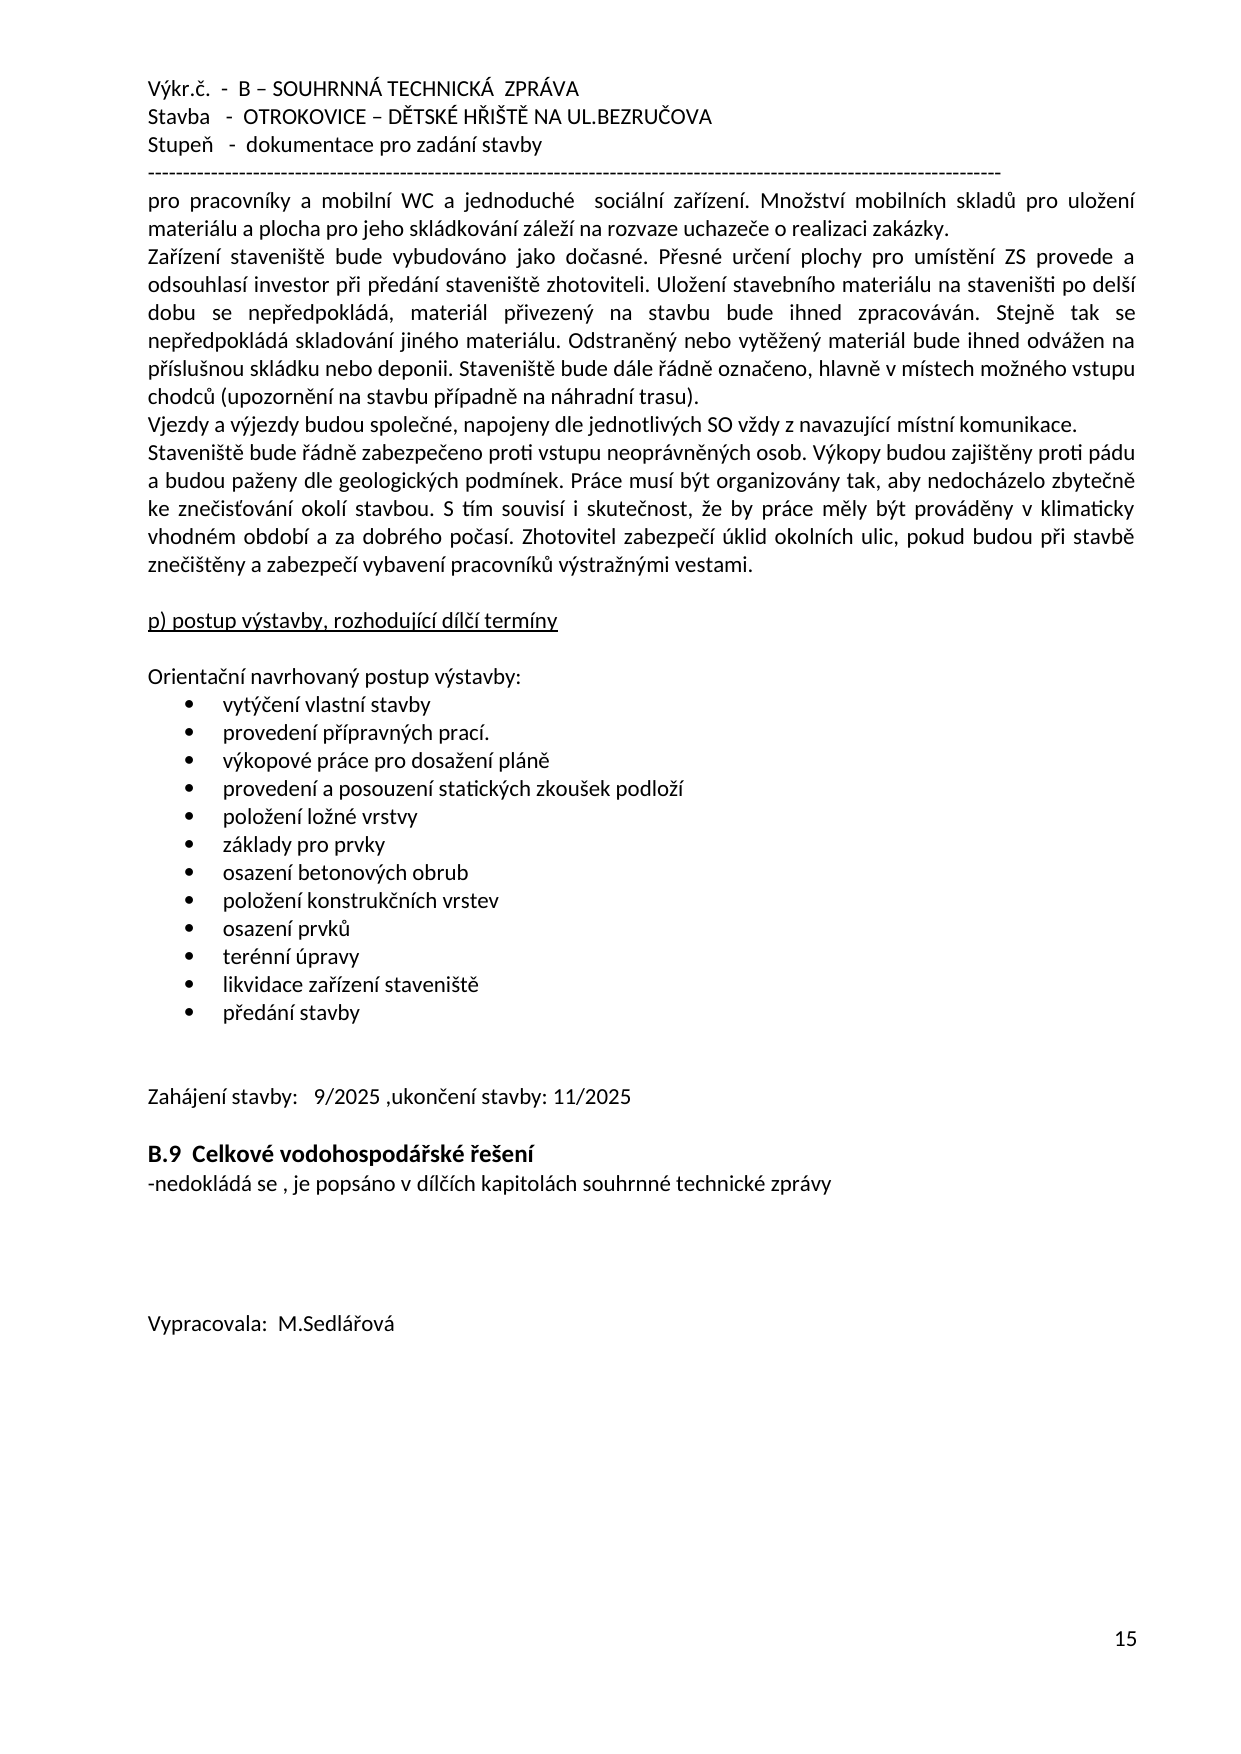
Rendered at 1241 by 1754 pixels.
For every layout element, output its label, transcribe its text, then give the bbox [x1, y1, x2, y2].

text p) postup výstavby, rozhodující dílčí termíny [148, 606, 1137, 634]
text -nedokládá se , je popsáno v dílčích kapitolách souhrnné technické zprávy [148, 1169, 1137, 1197]
list provedení a posouzení statických zkoušek podloží [185, 774, 1137, 802]
list základy pro prvky [185, 830, 1137, 858]
list předání stavby [185, 998, 1137, 1026]
list terénní úpravy [185, 942, 1137, 970]
list výkopové práce pro dosažení pláně [185, 746, 1137, 774]
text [148, 186, 1137, 242]
list položení konstrukčních vrstev [185, 886, 1137, 914]
list provedení přípravných prací. [185, 718, 1137, 746]
text Vypracovala: M.Sedlářová [148, 1309, 1137, 1337]
list osazení prvků [185, 914, 1137, 942]
text Zařízení staveniště bude vybudováno jako dočasné. Přesné určení plochy pro umístění ZS provede a odsouhlasí investor při předání staveniště zhotoviteli. Uložení stavebního materiálu na staveništi po delší dobu se nepředpokládá, materiál přivezený na stavbu bude ihned zpracováván. Stejně tak se nepředpokládá skladování jiného materiálu. Odstraněný nebo vytěžený materiál bude ihned odvážen na příslušnou skládku nebo deponii. Staveniště bude dále řádně označeno, hlavně v místech možného vstupu chodců (upozornění na stavbu případně na náhradní trasu). [148, 242, 1137, 410]
text B.9 Celkové vodohospodářské řešení [148, 1138, 1137, 1169]
list likvidace zařízení staveniště [185, 970, 1137, 998]
list položení ložné vrstvy [185, 802, 1137, 830]
text Vjezdy a výjezdy budou společné, napojeny dle jednotlivých SO vždy z navazující místní komunikace. [148, 410, 1137, 438]
text Staveniště bude řádně zabezpečeno proti vstupu neoprávněných osob. Výkopy budou zajištěny proti pádu a budou paženy dle geologických podmínek. Práce musí být organizovány tak, aby nedocházelo zbytečně ke znečisťování okolí stavbou. S tím souvisí i skutečnost, že by práce měly být prováděny v klimaticky vhodném období a za dobrého počasí. Zhotovitel zabezpečí úklid okolních ulic, pokud budou při stavbě znečištěny a zabezpečí vybavení pracovníků výstražnými vestami. [148, 438, 1137, 578]
text Zahájení stavby: 9/2025 ,ukončení stavby: 11/2025 [148, 1082, 1137, 1111]
list vytýčení vlastní stavby [185, 690, 1137, 718]
text Orientační navrhovaný postup výstavby: [148, 662, 1137, 690]
list osazení betonových obrub [185, 858, 1137, 886]
